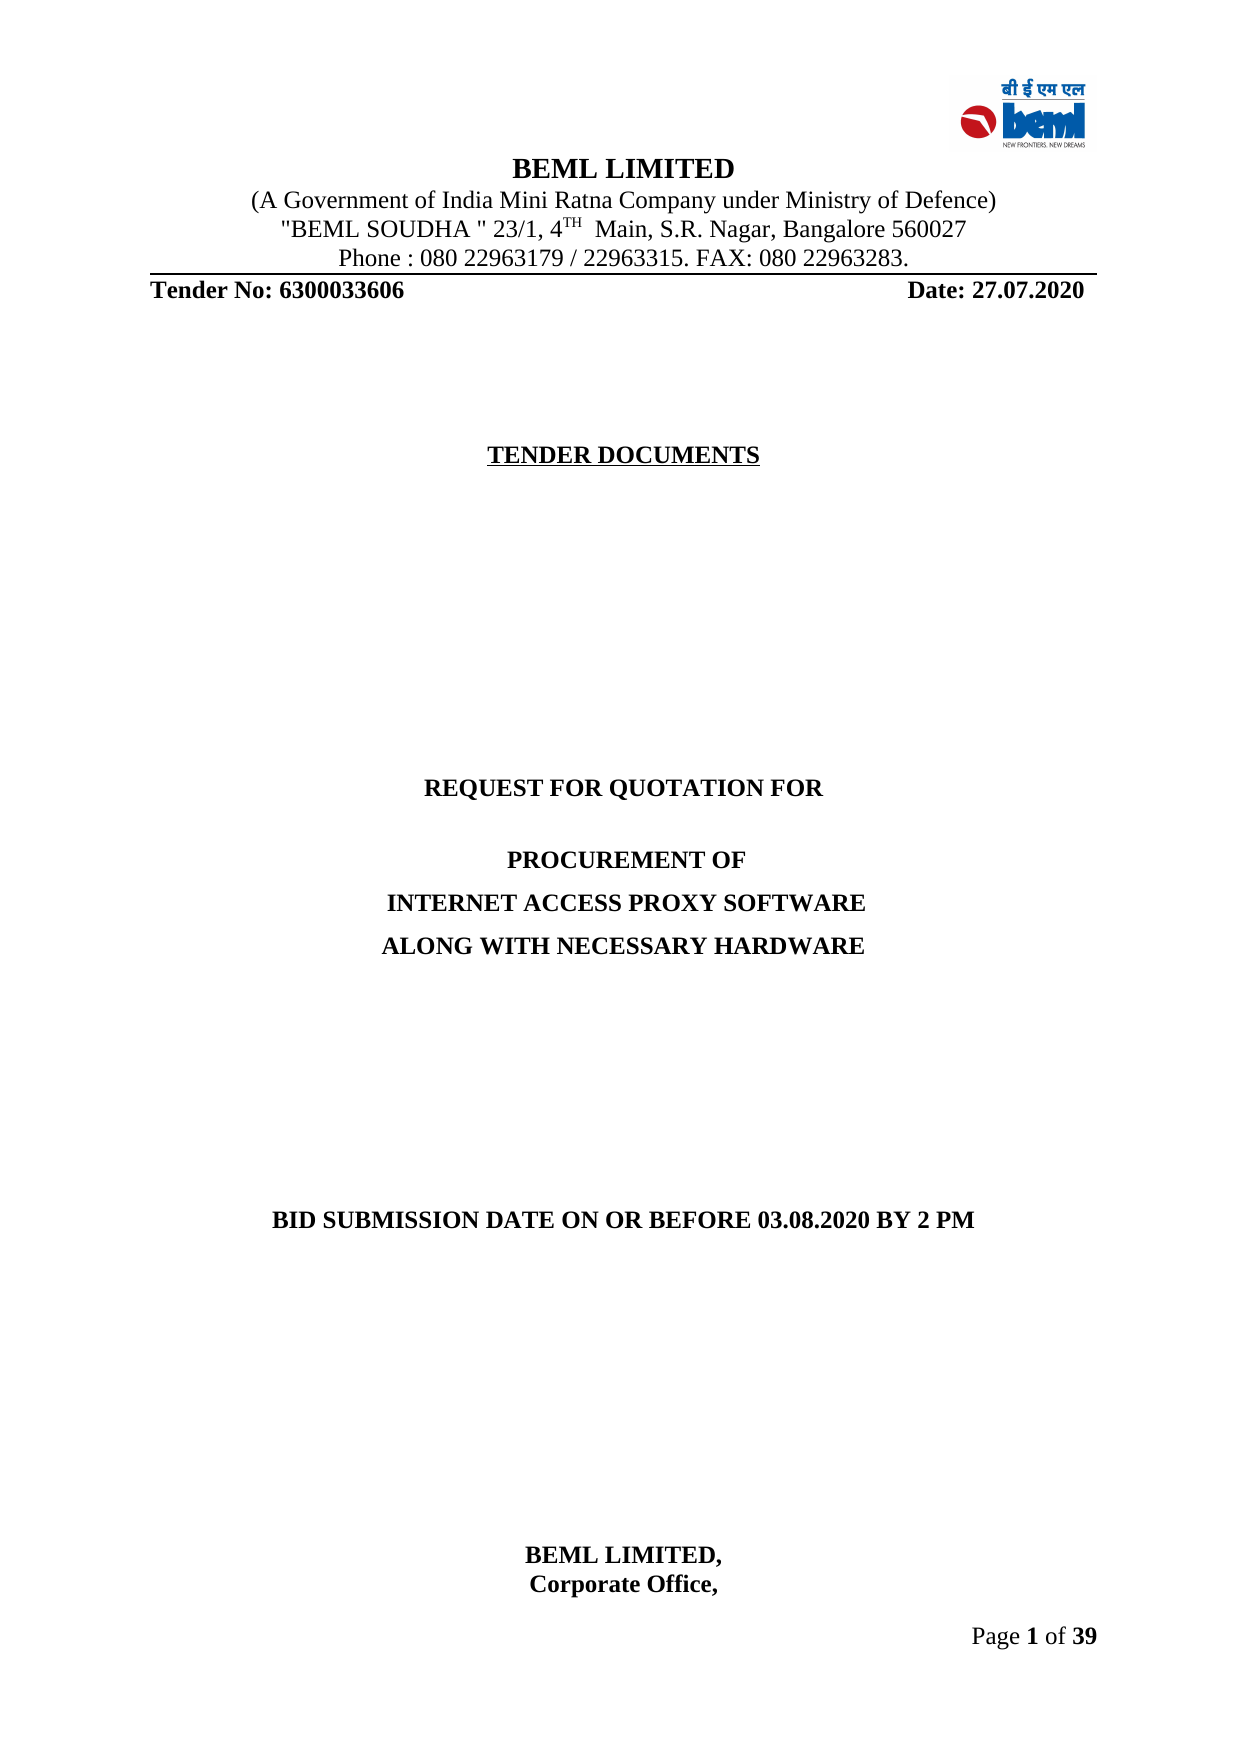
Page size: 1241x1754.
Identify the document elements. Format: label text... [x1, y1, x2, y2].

picture [948, 75, 1098, 152]
text PROCUREMENT OF [150, 845, 1097, 873]
text Tender No: 6300033606 Date: 27.07.2020 [150, 275, 1097, 304]
text Corporate Office, [150, 1569, 1097, 1598]
text REQUEST FOR QUOTATION FOR [150, 773, 1097, 802]
text ALONG WITH NECESSARY HARDWARE [150, 931, 1097, 960]
text BEML LIMITED, [150, 1540, 1097, 1569]
text BID SUBMISSION DATE ON OR BEFORE 03.08.2020 BY 2 PM [150, 1205, 1097, 1234]
subtitle TENDER DOCUMENTS [150, 440, 1097, 469]
text INTERNET ACCESS PROXY SOFTWARE [150, 888, 1097, 917]
